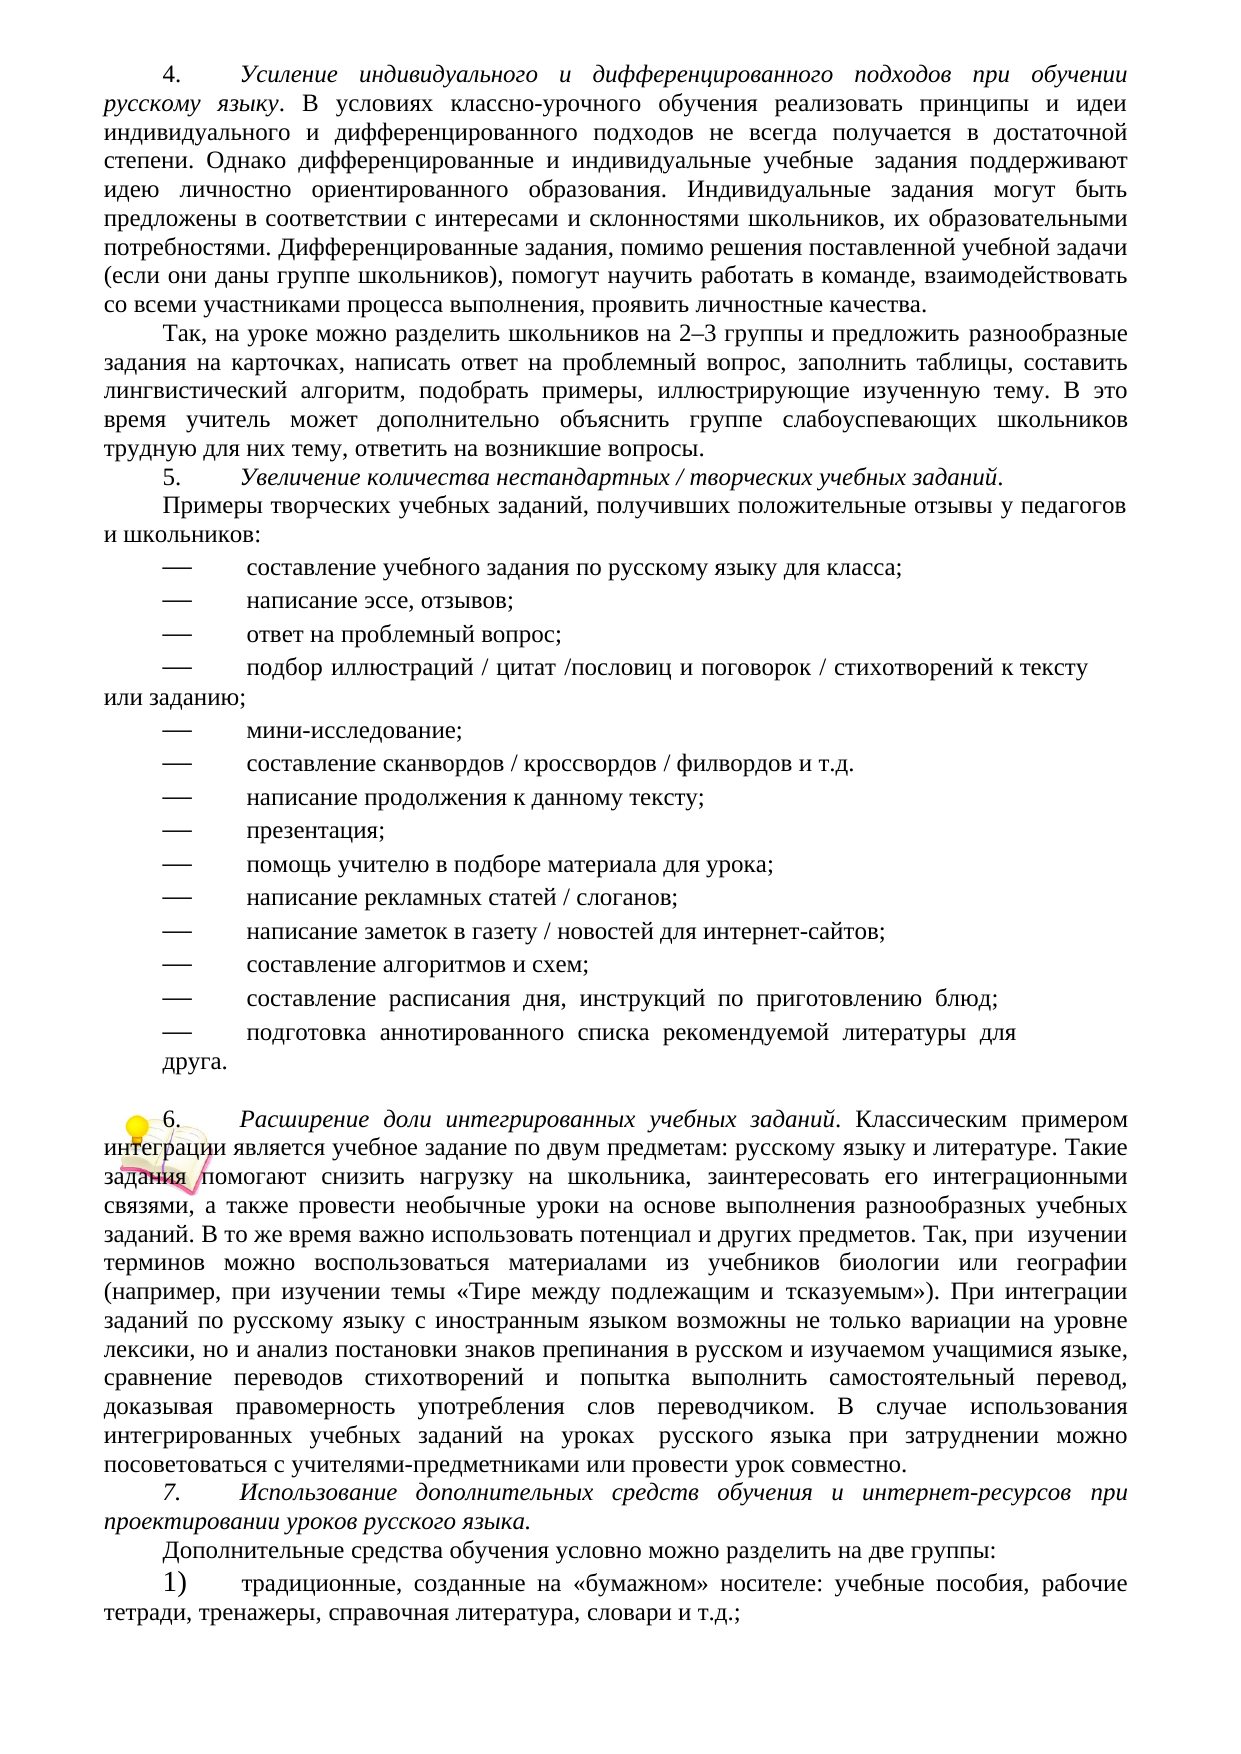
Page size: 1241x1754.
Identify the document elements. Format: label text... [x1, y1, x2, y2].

list составление расписания дня, инструкций по приготовлению блюд; [103, 979, 1181, 1013]
list ответ на проблемный вопрос; [103, 615, 1181, 648]
list мини-исследование; [103, 711, 1181, 744]
list Использование дополнительных средств обучения и интернет-ресурсов при проектировании уроков русского языка. [103, 1477, 1128, 1535]
list помощь учителю в подборе материала для урока; [103, 845, 1181, 878]
list написание продолжения к данному тексту; [103, 778, 1181, 811]
text Примеры творческих учебных заданий, получивших положительные отзывы у педагогов и школьников: [103, 490, 1126, 548]
list презентация; [103, 811, 1181, 845]
list составление учебного задания по русскому языку для класса; [103, 548, 1181, 581]
list составление сканвордов / кроссвордов / филвордов и т.д. [103, 744, 1181, 778]
list составление алгоритмов и схем; [103, 946, 1181, 979]
text Так, на уроке можно разделить школьников на 2–3 группы и предложить разнообразные задания на карточках, написать ответ на проблемный вопрос, заполнить таблицы, составить лингвистический алгоритм, подобрать примеры, иллюстрирующие изученную тему. В это время учитель может дополнительно объяснить группе слабоуспевающих школьников трудную для них тему, ответить на возникшие вопросы. [103, 318, 1128, 462]
list Увеличение количества нестандартных / творческих учебных заданий. [103, 462, 1181, 490]
list написание рекламных статей / слоганов; [103, 878, 1181, 912]
list написание заметок в газету / новостей для интернет-сайтов; [103, 912, 1181, 946]
list Расширение доли интегрированных учебных заданий. Классическим примером интеграции является учебное задание по двум предметам: русскому языку и литературе. Такие задания помогают снизить нагрузку на школьника, заинтересовать его интеграционными связями, а также провести необычные уроки на основе выполнения разнообразных учебных заданий. В то же время важно использовать потенциал и других предметов. Так, при изучении терминов можно воспользоваться материалами из учебников биологии или географии (например, при изучении темы «Тире между подлежащим и тсказуемым»). При интеграции заданий по русскому языку с иностранным языком возможны не только вариации на уровне лексики, но и анализ постановки знаков препинания в русском и изучаемом учащимися языке, сравнение переводов стихотворений и попытка выполнить самостоятельный перевод, доказывая правомерность употребления слов переводчиком. В случае использования интегрированных учебных заданий на уроках русского языка при затруднении можно посоветоваться с учителями-предметниками или провести урок совместно. [103, 1104, 1128, 1477]
list подбор иллюстраций / цитат /пословиц и поговорок / стихотворений к тексту или заданию; [103, 648, 1127, 711]
list Усиление индивидуального и дифференцированного подходов при обучении русскому языку. В условиях классно-урочного обучения реализовать принципы и идеи индивидуального и дифференцированного подходов не всегда получается в достаточной степени. Однако дифференцированные и индивидуальные учебные задания поддерживают идею личностно ориентированного образования. Индивидуальные задания могут быть предложены в соответствии с интересами и склонностями школьников, их образовательными потребностями. Дифференцированные задания, помимо решения поставленной учебной задачи (если они даны группе школьников), помогут научить работать в команде, взаимодействовать со всеми участниками процесса выполнения, проявить личностные качества. [103, 59, 1128, 318]
list написание эссе, отзывов; [103, 581, 1181, 615]
text друга. [103, 1046, 1181, 1075]
text Дополнительные средства обучения условно можно разделить на две группы: [103, 1535, 1127, 1564]
list традиционные, созданные на «бумажном» носителе: учебные пособия, рабочие тетради, тренажеры, справочная литература, словари и т.д.; [103, 1564, 1127, 1626]
list подготовка аннотированного списка рекомендуемой литературы для [103, 1013, 1181, 1046]
